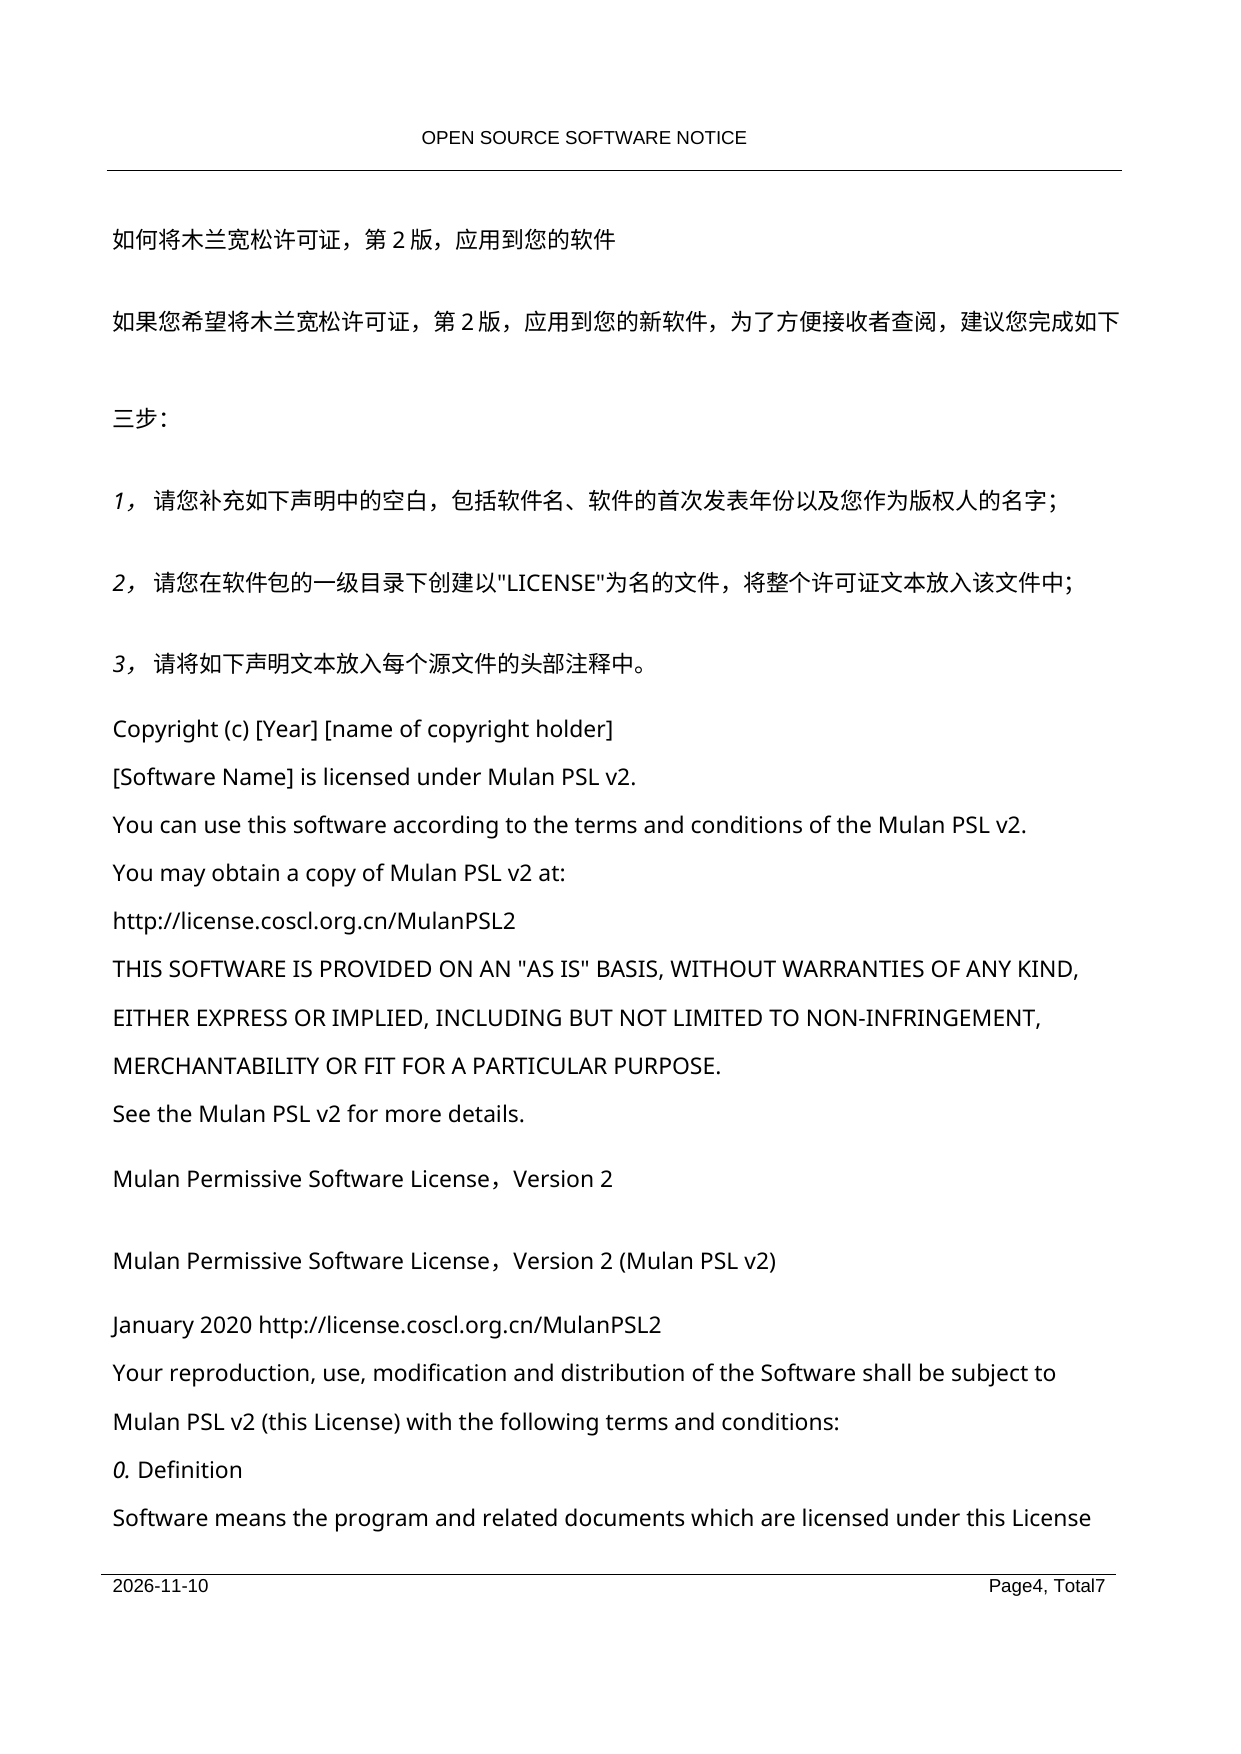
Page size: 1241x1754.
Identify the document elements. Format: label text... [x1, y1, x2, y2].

text http://license.coscl.org.cn/MulanPSL2 [112, 904, 1128, 937]
text Copyright (c) [Year] [name of copyright holder] [112, 712, 1128, 744]
text Mulan Permissive Software License，Version 2 (Mulan PSL v2) [112, 1227, 1128, 1292]
text You can use this software according to the terms and conditions of the Mulan PSL v2. [112, 808, 1128, 841]
text Mulan Permissive Software License，Version 2 [112, 1145, 1128, 1210]
text See the Mulan PSL v2 for more details. [112, 1097, 1128, 1129]
text 2， 请您在软件包的一级目录下创建以"LICENSE"为名的文件，将整个许可证文本放入该文件中； [112, 549, 1128, 614]
text Your reproduction, use, modification and distribution of the Software shall be subject to Mulan PSL v2 (this License) with the following terms and conditions: [112, 1357, 1128, 1438]
text 1， 请您补充如下声明中的空白，包括软件名、软件的首次发表年份以及您作为版权人的名字； [112, 467, 1128, 532]
text January 2020 http://license.coscl.org.cn/MulanPSL2 [112, 1308, 1128, 1341]
text 如何将木兰宽松许可证，第2版，应用到您的软件 [112, 206, 1128, 271]
text 如果您希望将木兰宽松许可证，第2版，应用到您的新软件，为了方便接收者查阅，建议您完成如下三步： [112, 288, 1128, 451]
text You may obtain a copy of Mulan PSL v2 at: [112, 856, 1128, 889]
text THIS SOFTWARE IS PROVIDED ON AN "AS IS" BASIS, WITHOUT WARRANTIES OF ANY KIND, [112, 953, 1128, 985]
text [Software Name] is licensed under Mulan PSL v2. [112, 760, 1128, 793]
text 0. Definition [112, 1453, 1128, 1486]
text EITHER EXPRESS OR IMPLIED, INCLUDING BUT NOT LIMITED TO NON-INFRINGEMENT, [112, 1001, 1128, 1033]
text 3， 请将如下声明文本放入每个源文件的头部注释中。 [112, 630, 1128, 695]
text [112, 1502, 1128, 1534]
text MERCHANTABILITY OR FIT FOR A PARTICULAR PURPOSE. [112, 1049, 1128, 1081]
